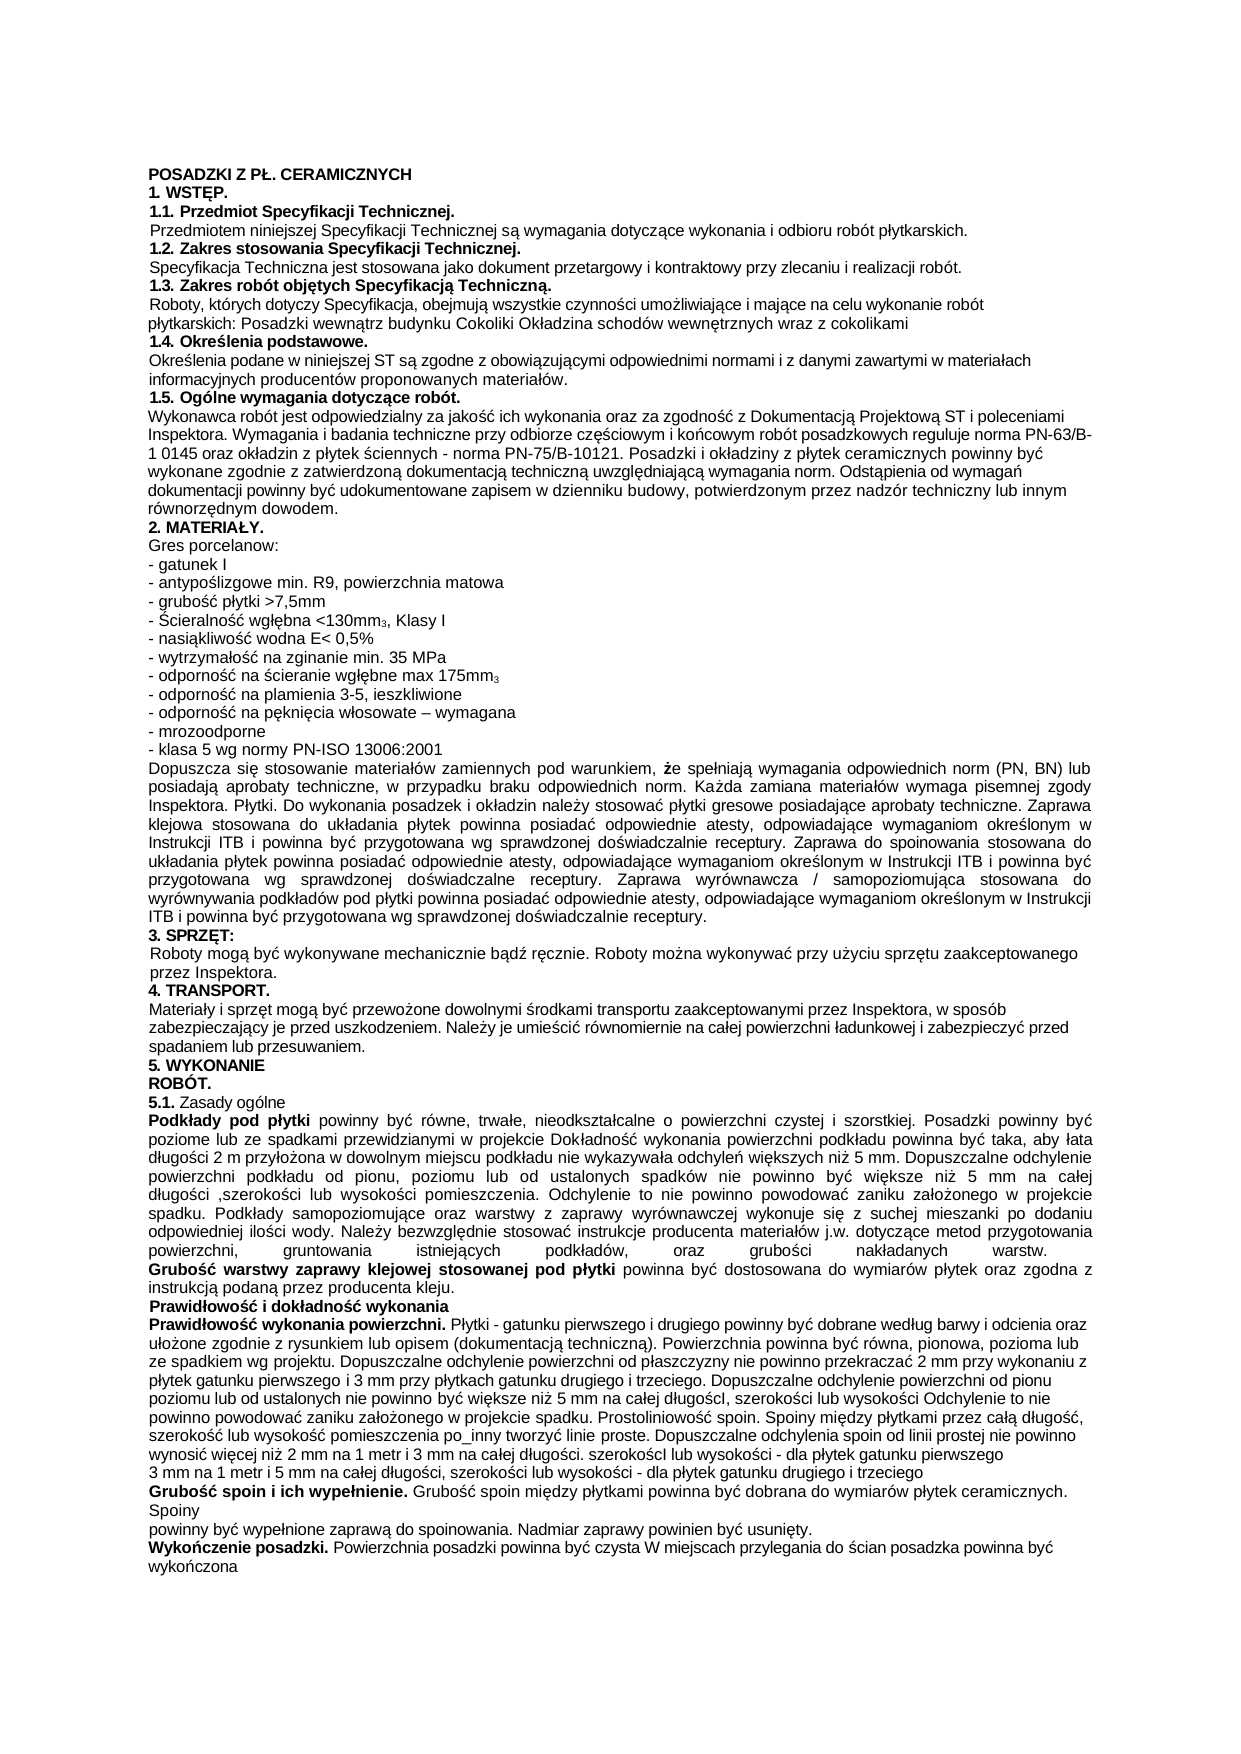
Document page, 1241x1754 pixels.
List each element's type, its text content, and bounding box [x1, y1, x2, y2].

text 4. TRANSPORT. [148, 982, 1093, 1001]
text Gres porcelanow: [148, 537, 1092, 556]
text 5. WYKONANIE ROBÓT. 5.1. Zasady ogólne [148, 1056, 301, 1112]
text Podkłady pod płytki powinny być równe, trwałe, nieodkształcalne o powierzchni czystej i szorstkiej. Posadzki powinny być poziome lub ze spadkami przewidzianymi w projekcie Dokładność wykonania powierzchni podkładu powinna być taka, aby łata długości 2 m przyłożona w dowolnym miejscu podkładu nie wykazywała odchyleń większych niż 5 mm. Dopuszczalne odchylenie powierzchni podkładu od pionu, poziomu lub od ustalonych spadków nie powinno być większe niż 5 mm na całej długości ,szerokości lub wysokości pomieszczenia. Odchylenie to nie powinno powodować zaniku założonego w projekcie spadku. Podkłady samopoziomujące oraz warstwy z zaprawy wyrównawczej wykonuje się z suchej mieszanki po dodaniu odpowiedniej ilości wody. Należy bezwzględnie stosować instrukcje producenta materiałów j.w. dotyczące metod przygotowania powierzchni, gruntowania istniejących podkładów, oraz grubości nakładanych warstw. Grubość warstwy zaprawy klejowej stosowanej pod płytki powinna być dostosowana do wymiarów płytek oraz zgodna z instrukcją podaną przez producenta kleju. [148, 1112, 1093, 1297]
text - mrozoodporne [148, 722, 1092, 741]
text 1.1. Przedmiot Specyfikacji Technicznej. [149, 203, 1093, 221]
text POSADZKI Z PŁ. CERAMICZNYCH [148, 166, 1093, 184]
text 3 mm na 1 metr i 5 mm na całej długości, szerokości lub wysokości - dla płytek gatunku drugiego i trzeciego [149, 1464, 1093, 1483]
text - nasiąkliwość wodna E< 0,5% [148, 630, 1092, 648]
text - klasa 5 wg normy PN-ISO 13006:2001 [148, 741, 1092, 759]
text Materiały i sprzęt mogą być przewożone dowolnymi środkami transportu zaakceptowanymi przez Inspektora, w sposób zabezpieczający je przed uszkodzeniem. Należy je umieścić równomiernie na całej powierzchni ładunkowej i zabezpieczyć przed spadaniem lub przesuwaniem. [149, 1001, 1093, 1056]
text 1.3. Zakres robót objętych Specyfikacją Techniczną. [149, 277, 1093, 295]
text Prawidłowość i dokładność wykonania [149, 1297, 1093, 1316]
text Grubość spoin i ich wypełnienie. Grubość spoin między płytkami powinna być dobrana do wymiarów płytek ceramicznych. Spoiny [149, 1483, 1093, 1520]
text - odporność na ścieranie wgłębne max 175mm3 [148, 667, 1092, 685]
text Wykonawca robót jest odpowiedzialny za jakość ich wykonania oraz za zgodność z Dokumentacją Projektową ST i poleceniami Inspektora. Wymagania i badania techniczne przy odbiorze częściowym i końcowym robót posadzkowych reguluje norma PN-63/B-1 0145 oraz okładzin z płytek ściennych - norma PN-75/B-10121. Posadzki i okładziny z płytek ceramicznych powinny być wykonane zgodnie z zatwierdzoną dokumentacją techniczną uwzględniającą wymagania norm. Odstąpienia od wymagań dokumentacji powinny być udokumentowane zapisem w dzienniku budowy, potwierdzonym przez nadzór techniczny lub innym równorzędnym dowodem. [148, 407, 1093, 518]
text - antypoślizgowe min. R9, powierzchnia matowa [148, 574, 1092, 593]
text - grubość płytki >7,5mm [148, 593, 1092, 611]
text 1. WSTĘP. [148, 184, 1093, 203]
text 3. SPRZĘT: [148, 926, 1093, 945]
text 1.4. Określenia podstawowe. [149, 333, 1093, 352]
text Roboty mogą być wykonywane mechanicznie bądź ręcznie. Roboty można wykonywać przy użyciu sprzętu zaakceptowanego przez Inspektora. [149, 945, 1093, 982]
text - gatunek I [148, 556, 1092, 574]
text - wytrzymałość na zginanie min. 35 MPa [148, 648, 1092, 667]
text - odporność na pęknięcia włosowate – wymagana [148, 704, 1092, 722]
text Prawidłowość wykonania powierzchni. Płytki - gatunku pierwszego i drugiego powinny być dobrane według barwy i odcienia oraz ułożone zgodnie z rysunkiem lub opisem (dokumentacją techniczną). Powierzchnia powinna być równa, pionowa, pozioma lub ze spadkiem wg projektu. Dopuszczalne odchylenie powierzchni od płaszczyzny nie powinno przekraczać 2 mm przy wykonaniu z płytek gatunku pierwszego i 3 mm przy płytkach gatunku drugiego i trzeciego. Dopuszczalne odchylenie powierzchni od pionu poziomu lub od ustalonych nie powinno być większe niż 5 mm na całej długoścI, szerokości lub wysokości Odchylenie to nie powinno powodować zaniku założonego w projekcie spadku. Prostoliniowość spoin. Spoiny między płytkami przez całą długość, szerokość lub wysokość pomieszczenia po_inny tworzyć linie proste. Dopuszczalne odchylenia spoin od linii prostej nie powinno wynosić więcej niż 2 mm na 1 metr i 3 mm na całej długości. szerokoścI lub wysokości - dla płytek gatunku pierwszego [149, 1316, 1093, 1464]
text Wykończenie posadzki. Powierzchnia posadzki powinna być czysta W miejscach przylegania do ścian posadzka powinna być wykończona [148, 1539, 1093, 1576]
text 1.2. Zakres stosowania Specyfikacji Technicznej. [149, 240, 1093, 258]
text 2. MATERIAŁY. [148, 518, 1093, 537]
text Roboty, których dotyczy Specyfikacja, obejmują wszystkie czynności umożliwiające i mające na celu wykonanie robót płytkarskich: Posadzki wewnątrz budynku Cokoliki Okładzina schodów wewnętrznych wraz z cokolikami [148, 296, 1021, 333]
text Określenia podane w niniejszej ST są zgodne z obowiązującymi odpowiednimi normami i z danymi zawartymi w materiałach informacyjnych producentów proponowanych materiałów. [149, 352, 1093, 389]
text - Ścieralność wgłębna <130mm3, Klasy I [148, 611, 1092, 630]
text Przedmiotem niniejszej Specyfikacji Technicznej są wymagania dotyczące wykonania i odbioru robót płytkarskich. [149, 221, 1093, 240]
text - odporność na plamienia 3-5, ieszkliwione [148, 685, 1092, 704]
text 1.5. Ogólne wymagania dotyczące robót. [149, 389, 1093, 407]
text Dopuszcza się stosowanie materiałów zamiennych pod warunkiem, że spełniają wymagania odpowiednich norm (PN, BN) lub posiadają aprobaty techniczne, w przypadku braku odpowiednich norm. Każda zamiana materiałów wymaga pisemnej zgody Inspektora. Płytki. Do wykonania posadzek i okładzin należy stosować płytki gresowe posiadające aprobaty techniczne. Zaprawa klejowa stosowana do układania płytek powinna posiadać odpowiednie atesty, odpowiadające wymaganiom określonym w Instrukcji ITB i powinna być przygotowana wg sprawdzonej doświadczalnie receptury. Zaprawa do spoinowania stosowana do układania płytek powinna posiadać odpowiednie atesty, odpowiadające wymaganiom określonym w Instrukcji ITB i powinna być przygotowana wg sprawdzonej doświadczalne receptury. Zaprawa wyrównawcza / samopoziomująca stosowana do wyrównywania podkładów pod płytki powinna posiadać odpowiednie atesty, odpowiadające wymaganiom określonym w Instrukcji ITB i powinna być przygotowana wg sprawdzonej doświadczalnie receptury. [148, 759, 1092, 926]
text Specyfikacja Techniczna jest stosowana jako dokument przetargowy i kontraktowy przy zlecaniu i realizacji robót. [149, 258, 1093, 277]
text powinny być wypełnione zaprawą do spoinowania. Nadmiar zaprawy powinien być usunięty. [149, 1520, 1093, 1539]
